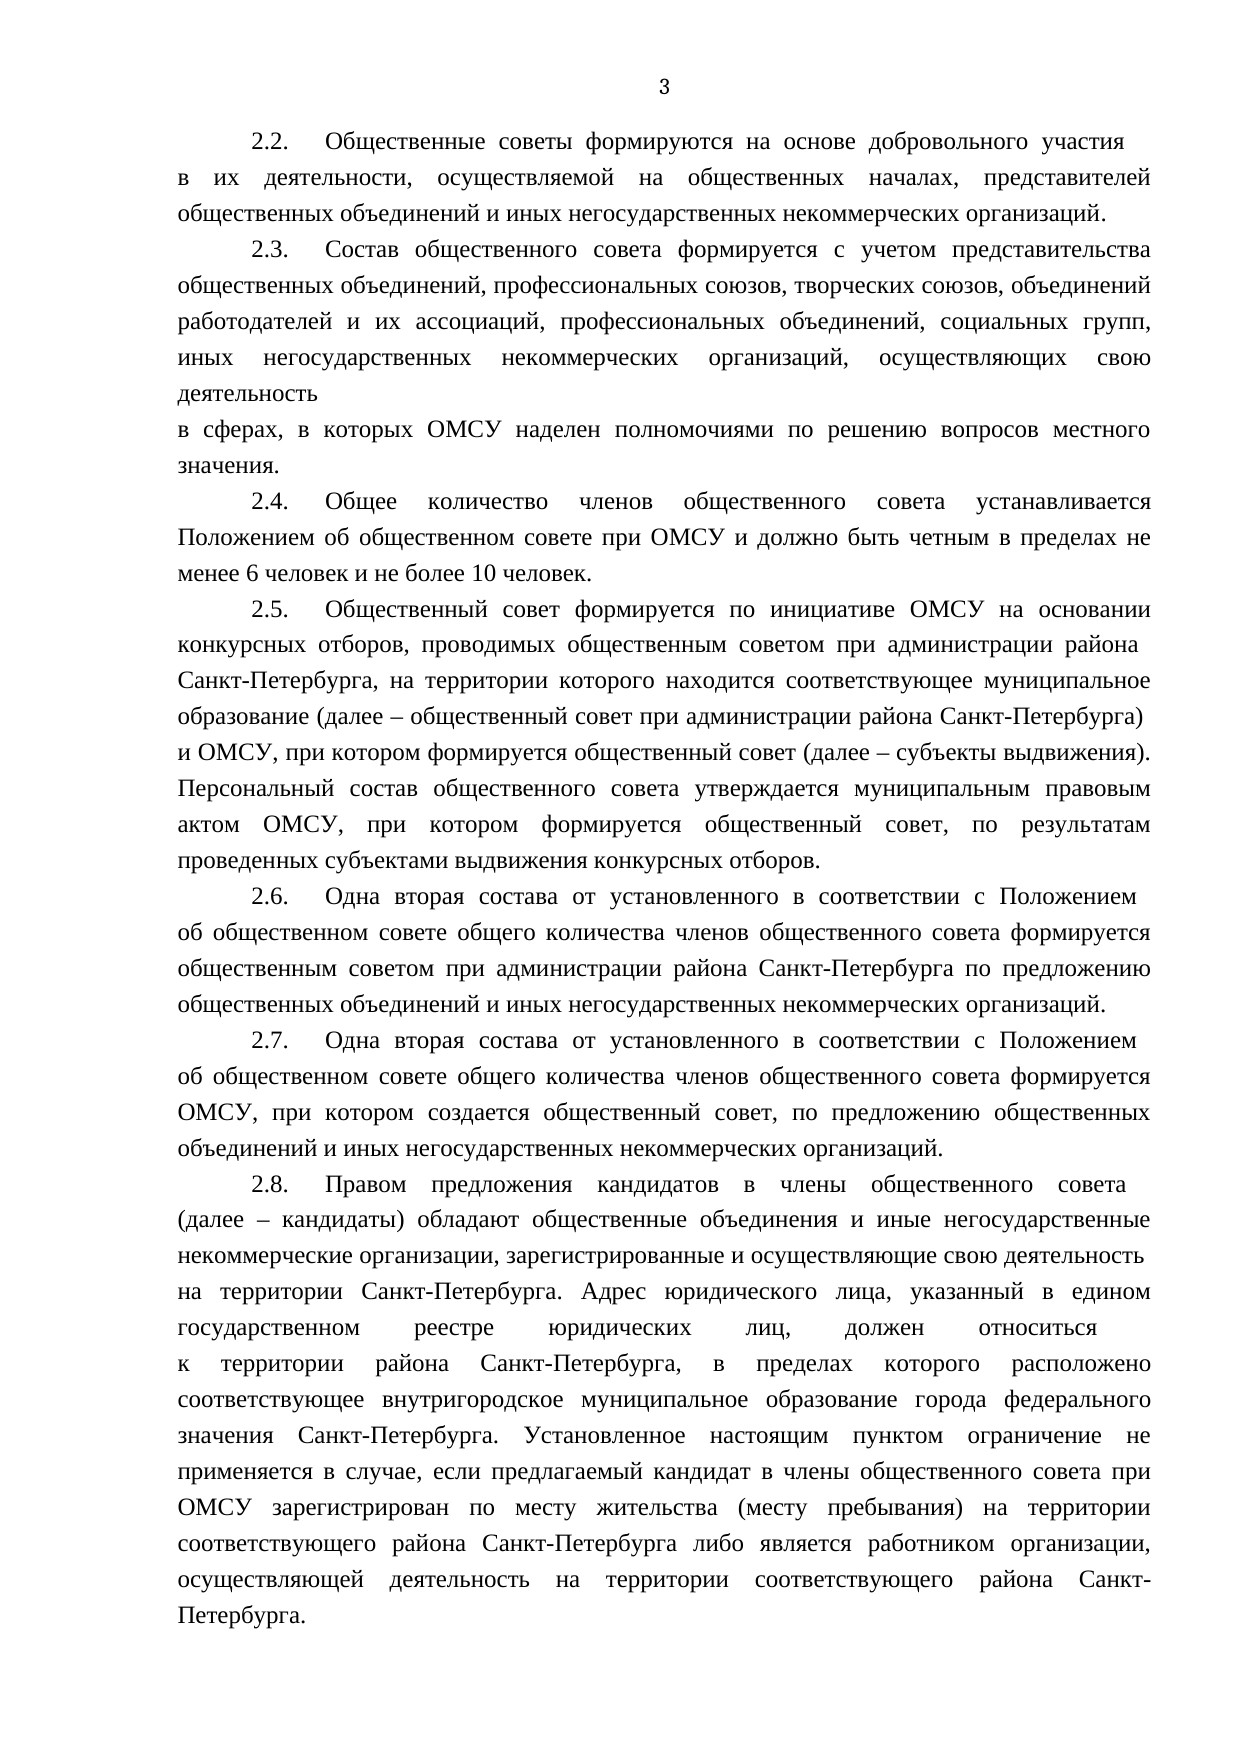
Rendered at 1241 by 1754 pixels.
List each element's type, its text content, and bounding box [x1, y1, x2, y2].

list Одна вторая состава от установленного в соответствии с Положением об общественном совете общего количества членов общественного совета формируется ОМСУ, при котором создается общественный совет, по предложению общественных объединений и иных негосударственных некоммерческих организаций. [177, 1025, 1152, 1161]
list Одна вторая состава от установленного в соответствии с Положением об общественном совете общего количества членов общественного совета формируется общественным советом при администрации района Санкт-Петербурга по предложению общественных объединений и иных негосударственных некоммерческих организаций. [177, 881, 1152, 1018]
list Общественные советы формируются на основе добровольного участия в их деятельности, осуществляемой на общественных началах, представителей общественных объединений и иных негосударственных некоммерческих организаций. [177, 126, 1152, 227]
list Общественный совет формируется по инициативе ОМСУ на основании конкурсных отборов, проводимых общественным советом при администрации района Санкт-Петербурга, на территории которого находится соответствующее муниципальное образование (далее – общественный совет при администрации района Санкт-Петербурга) и ОМСУ, при котором формируется общественный совет (далее – субъекты выдвижения). Персональный состав общественного совета утверждается муниципальным правовым актом ОМСУ, при котором формируется общественный совет, по результатам проведенных субъектами выдвижения конкурсных отборов. [177, 594, 1152, 874]
list Общее количество членов общественного совета устанавливается Положением об общественном совете при ОМСУ и должно быть четным в пределах не менее 6 человек и не более 10 человек. [177, 486, 1152, 586]
list Правом предложения кандидатов в члены общественного совета (далее – кандидаты) обладают общественные объединения и иные негосударственные некоммерческие организации, зарегистрированные и осуществляющие свою деятельность на территории Санкт-Петербурга. Адрес юридического лица, указанный в едином государственном реестре юридических лиц, должен относиться к территории района Санкт-Петербурга, в пределах которого расположено соответствующее внутригородское муниципальное образование города федерального значения Санкт-Петербурга. Установленное настоящим пунктом ограничение не применяется в случае, если предлагаемый кандидат в члены общественного совета при ОМСУ зарегистрирован по месту жительства (месту пребывания) на территории соответствующего района Санкт-Петербурга либо является работником организации, осуществляющей деятельность на территории соответствующего района Санкт-Петербурга. [177, 1169, 1152, 1629]
list Состав общественного совета формируется с учетом представительства общественных объединений, профессиональных союзов, творческих союзов, объединений работодателей и их ассоциаций, профессиональных объединений, социальных групп, иных негосударственных некоммерческих организаций, осуществляющих свою деятельность в сферах, в которых ОМСУ наделен полномочиями по решению вопросов местного значения. [177, 234, 1152, 479]
